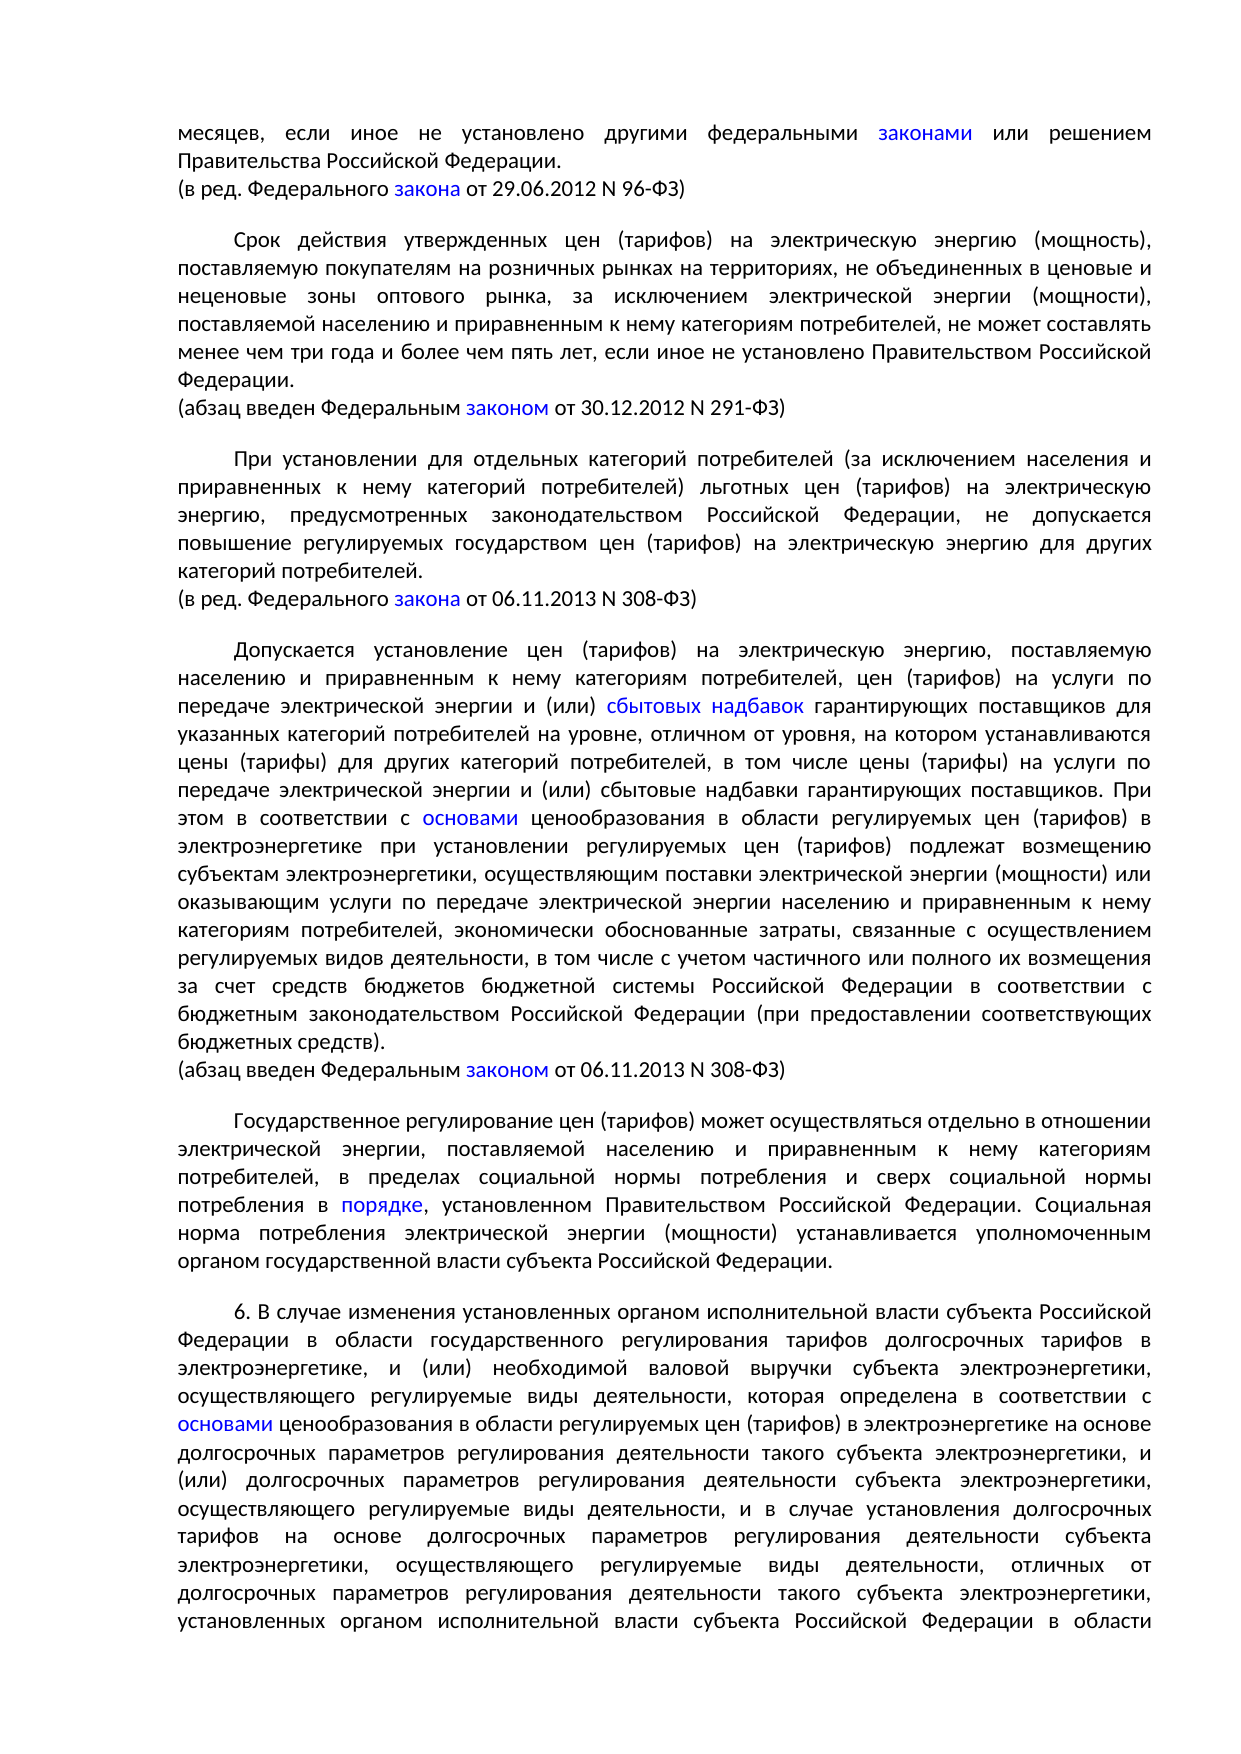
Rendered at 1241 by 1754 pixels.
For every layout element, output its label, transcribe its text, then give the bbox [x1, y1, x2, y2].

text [177, 1297, 1152, 1634]
text (абзац введен Федеральным законом от 30.12.2012 N 291-ФЗ) [177, 393, 1152, 421]
text Государственное регулирование цен (тарифов) может осуществляться отдельно в отношении электрической энергии, поставляемой населению и приравненным к нему категориям потребителей, в пределах социальной нормы потребления и сверх социальной нормы потребления в порядке, установленном Правительством Российской Федерации. Социальная норма потребления электрической энергии (мощности) устанавливается уполномоченным органом государственной власти субъекта Российской Федерации. [177, 1106, 1152, 1274]
text При установлении для отдельных категорий потребителей (за исключением населения и приравненных к нему категорий потребителей) льготных цен (тарифов) на электрическую энергию, предусмотренных законодательством Российской Федерации, не допускается повышение регулируемых государством цен (тарифов) на электрическую энергию для других категорий потребителей. [177, 444, 1152, 584]
text Допускается установление цен (тарифов) на электрическую энергию, поставляемую населению и приравненным к нему категориям потребителей, цен (тарифов) на услуги по передаче электрической энергии и (или) сбытовых надбавок гарантирующих поставщиков для указанных категорий потребителей на уровне, отличном от уровня, на котором устанавливаются цены (тарифы) для других категорий потребителей, в том числе цены (тарифы) на услуги по передаче электрической энергии и (или) сбытовые надбавки гарантирующих поставщиков. При этом в соответствии с основами ценообразования в области регулируемых цен (тарифов) в электроэнергетике при установлении регулируемых цен (тарифов) подлежат возмещению субъектам электроэнергетики, осуществляющим поставки электрической энергии (мощности) или оказывающим услуги по передаче электрической энергии населению и приравненным к нему категориям потребителей, экономически обоснованные затраты, связанные с осуществлением регулируемых видов деятельности, в том числе с учетом частичного или полного их возмещения за счет средств бюджетов бюджетной системы Российской Федерации в соответствии с бюджетным законодательством Российской Федерации (при предоставлении соответствующих бюджетных средств). [177, 635, 1152, 1056]
text (в ред. Федерального закона от 29.06.2012 N 96-ФЗ) [177, 174, 1152, 202]
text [177, 118, 1152, 174]
text (в ред. Федерального закона от 06.11.2013 N 308-ФЗ) [177, 584, 1152, 612]
text (абзац введен Федеральным законом от 06.11.2013 N 308-ФЗ) [177, 1056, 1152, 1083]
text Срок действия утвержденных цен (тарифов) на электрическую энергию (мощность), поставляемую покупателям на розничных рынках на территориях, не объединенных в ценовые и неценовые зоны оптового рынка, за исключением электрической энергии (мощности), поставляемой населению и приравненным к нему категориям потребителей, не может составлять менее чем три года и более чем пять лет, если иное не установлено Правительством Российской Федерации. [177, 225, 1152, 393]
